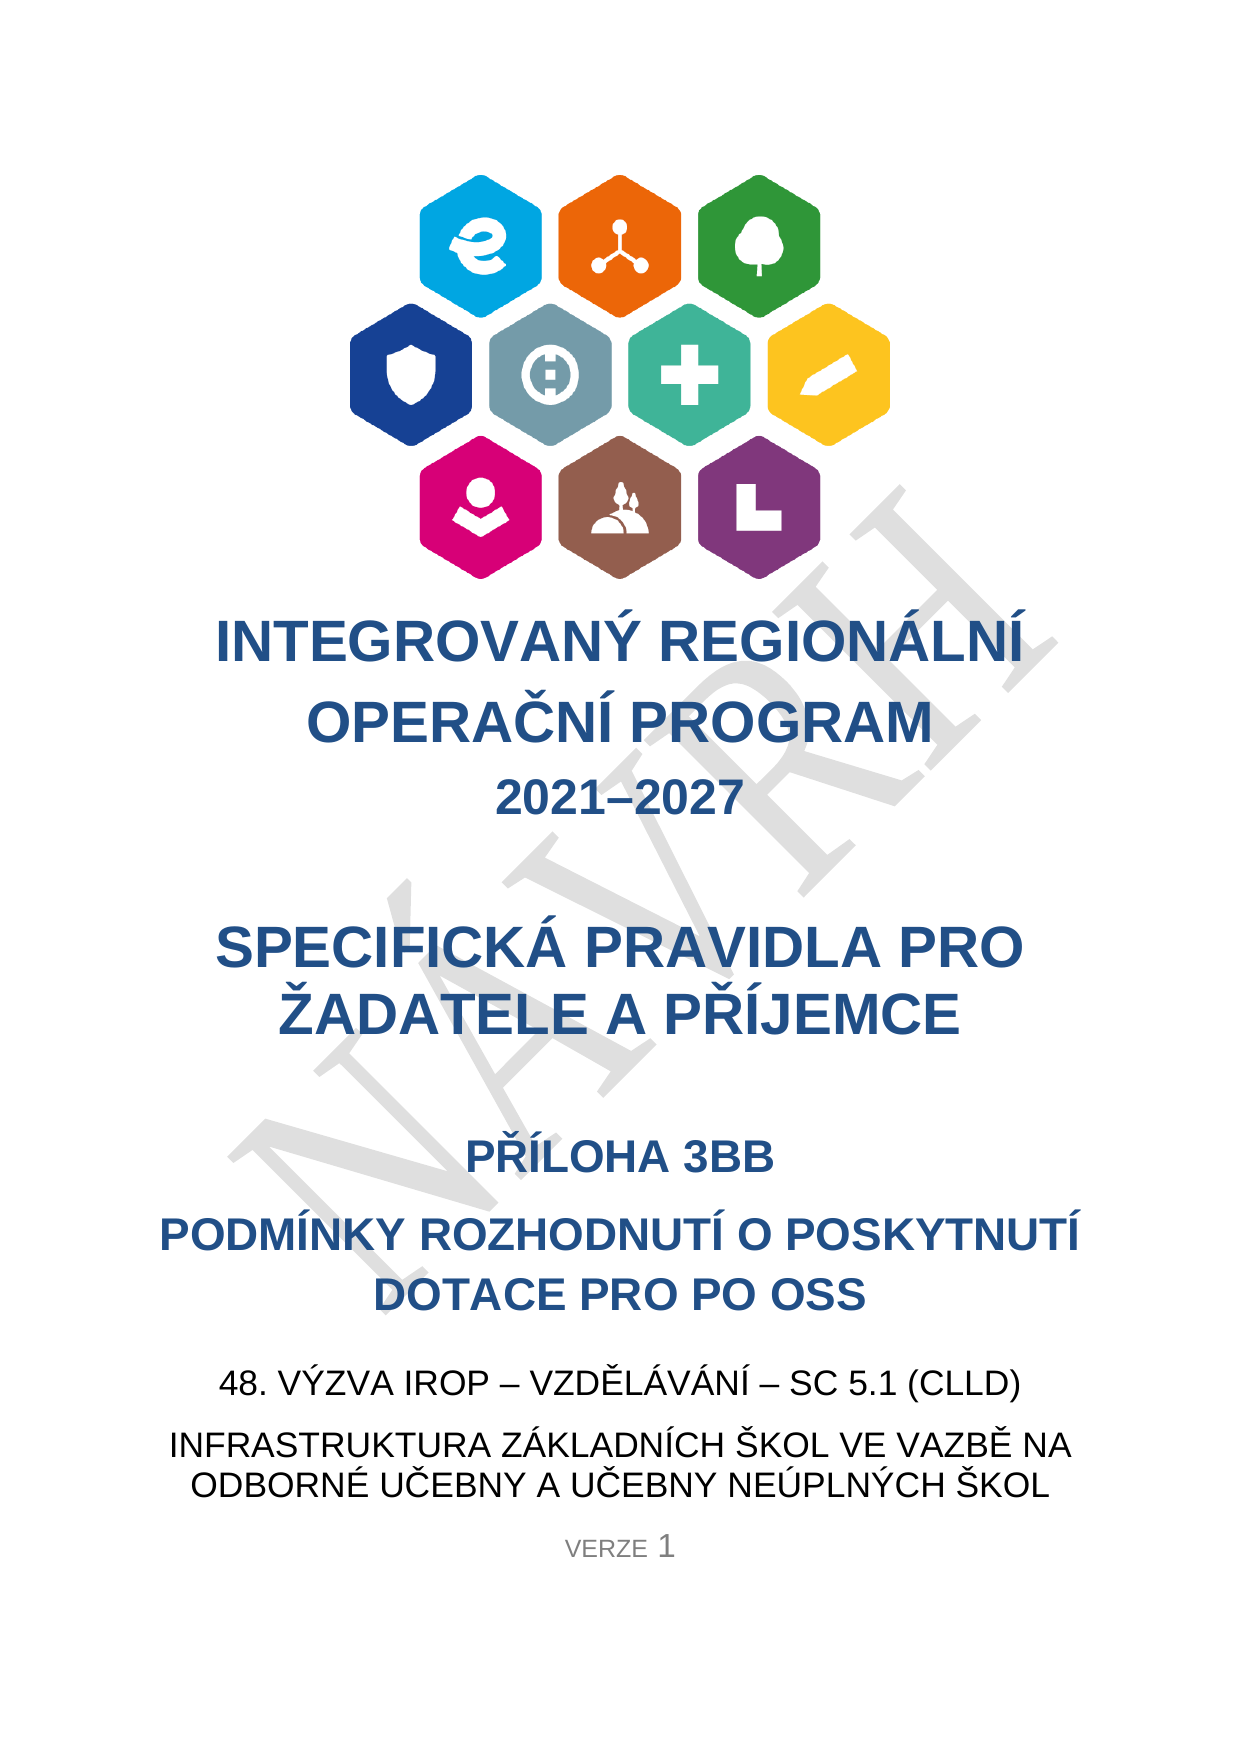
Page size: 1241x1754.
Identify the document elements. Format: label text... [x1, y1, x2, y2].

text SPECIFICKÁ PRAVIDLA PRO ŽADATELE A PŘÍJEMCE [148, 913, 1092, 1047]
text INFRASTRUKTURA ZÁKLADNÍCH ŠKOL VE VAZBĚ NA ODBORNÉ UČEBNY A UČEBNY NEÚPLNÝCH ŠKOL [148, 1424, 1092, 1505]
text PŘÍLOHA 3BB [148, 1129, 1092, 1182]
text 2021–2027 [148, 768, 1092, 825]
text 48. VÝZVA IROP – VZDĚLÁVÁNÍ – SC 5.1 (CLLD) [148, 1363, 1092, 1403]
text VERZE 1 [148, 1526, 1092, 1565]
text PodMÍNKY Rozhodnutí o poskytnutí dotace pro PO OSS [148, 1207, 1092, 1320]
picture [323, 158, 916, 607]
